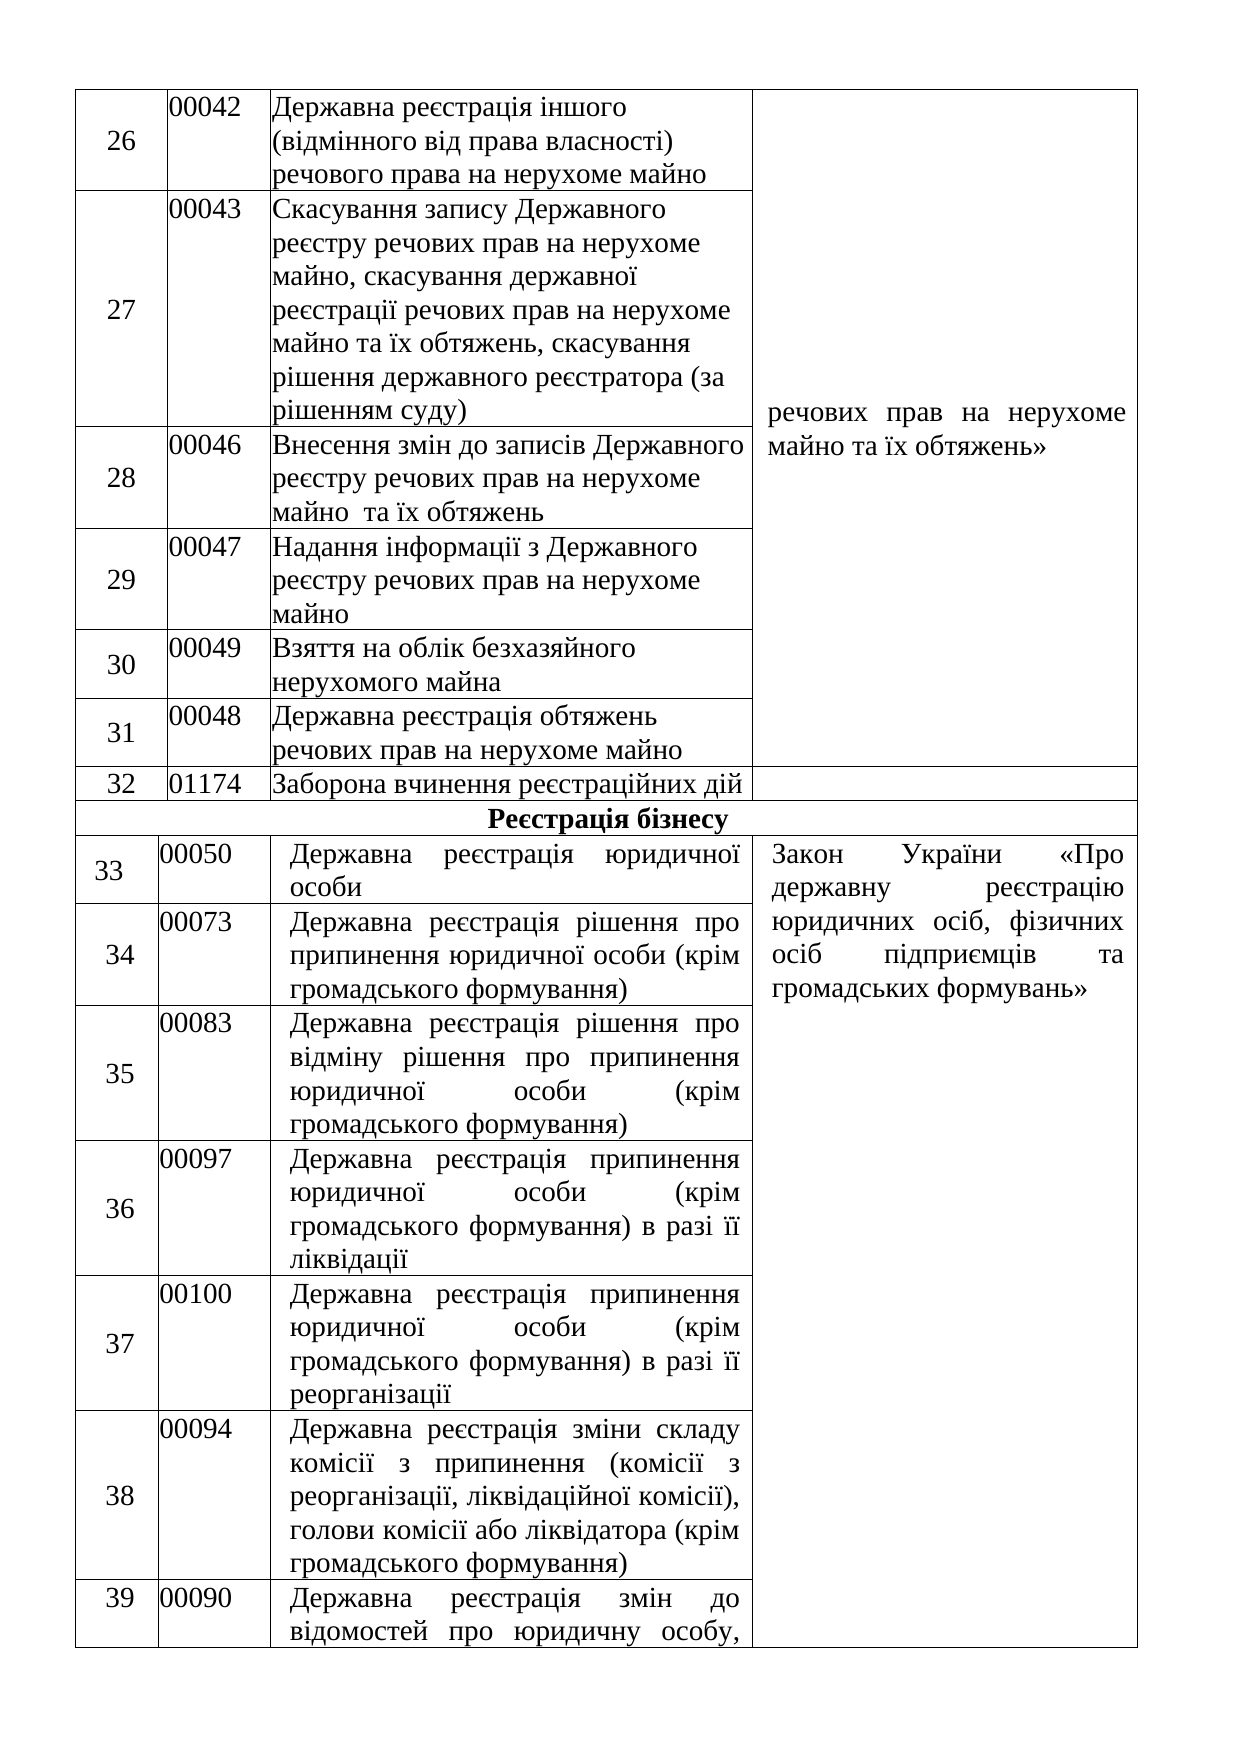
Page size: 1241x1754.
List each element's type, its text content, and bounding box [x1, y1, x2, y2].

table_cell 34 [76, 904, 158, 1004]
table_cell 00048 [168, 699, 270, 766]
table_cell Державна реєстрація іншого (відмінного від права власності) речового права на нерухоме майно [271, 90, 752, 190]
table_cell 35 [76, 1006, 158, 1140]
table_cell 00097 [159, 1141, 270, 1275]
table_cell 00050 [159, 836, 270, 903]
table_cell 00042 [168, 90, 270, 190]
table_cell 26 [76, 90, 167, 190]
table_cell Взяття на облік безхазяйного нерухомого майна [271, 630, 752, 697]
table_cell Державна реєстрація припинення юридичної особи (крім громадського формування) в разі її ліквідації [271, 1141, 752, 1275]
table_cell Надання інформації з Державного реєстру речових прав на нерухоме майно [271, 529, 752, 629]
table_cell 39 [76, 1580, 158, 1647]
table_cell 00073 [159, 904, 270, 1004]
table_cell 30 [76, 630, 167, 697]
table_cell 00083 [159, 1006, 270, 1140]
table_cell 27 [76, 191, 167, 426]
table_cell Державна реєстрація обтяжень речових прав на нерухоме майно [271, 699, 752, 766]
table_cell 00090 [159, 1580, 270, 1647]
table_cell 31 [76, 699, 167, 766]
table_cell Реєстрація бізнесу [76, 801, 1137, 835]
table_cell Державна реєстрація зміни складу комісії з припинення (комісії з реорганізації, ліквідаційної комісії), голови комісії або ліквідатора (крім громадського формування) [271, 1411, 752, 1579]
table_cell Державна реєстрація припинення юридичної особи (крім громадського формування) в разі її реорганізації [271, 1276, 752, 1410]
table_cell Заборона вчинення реєстраційних дій [271, 767, 752, 800]
table_cell 38 [76, 1411, 158, 1579]
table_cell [753, 90, 1137, 766]
table_cell Внесення змін до записів Державного реєстру речових прав на нерухоме майно та їх обтяжень [271, 427, 752, 528]
table_cell 37 [76, 1276, 158, 1410]
table_cell 00049 [168, 630, 270, 697]
table_cell 32 [76, 767, 167, 800]
table_cell Державна реєстрація рішення про відміну рішення про припинення юридичної особи (крім громадського формування) [271, 1006, 752, 1140]
table_cell 00100 [159, 1276, 270, 1410]
table_cell 00046 [168, 427, 270, 528]
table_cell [271, 1580, 752, 1647]
table_cell 00043 [168, 191, 270, 426]
table_cell 33 [76, 836, 158, 903]
table_cell Скасування запису Державного реєстру речових прав на нерухоме майно, скасування державної реєстрації речових прав на нерухоме майно та їх обтяжень, скасування рішення державного реєстратора (за рішенням суду) [271, 191, 752, 426]
table_cell 28 [76, 427, 167, 528]
table_cell 29 [76, 529, 167, 629]
table_cell 36 [76, 1141, 158, 1275]
table_cell Державна реєстрація юридичної особи [271, 836, 752, 903]
table_cell 01174 [168, 767, 270, 800]
table_cell Закон України «Про державну реєстрацію юридичних осіб, фізичних осіб підприємців та громадських формувань» [753, 836, 1137, 1647]
table_cell 00047 [168, 529, 270, 629]
table_cell Державна реєстрація рішення про припинення юридичної особи (крім громадського формування) [271, 904, 752, 1004]
table_cell 00094 [159, 1411, 270, 1579]
table_cell [753, 767, 1137, 800]
